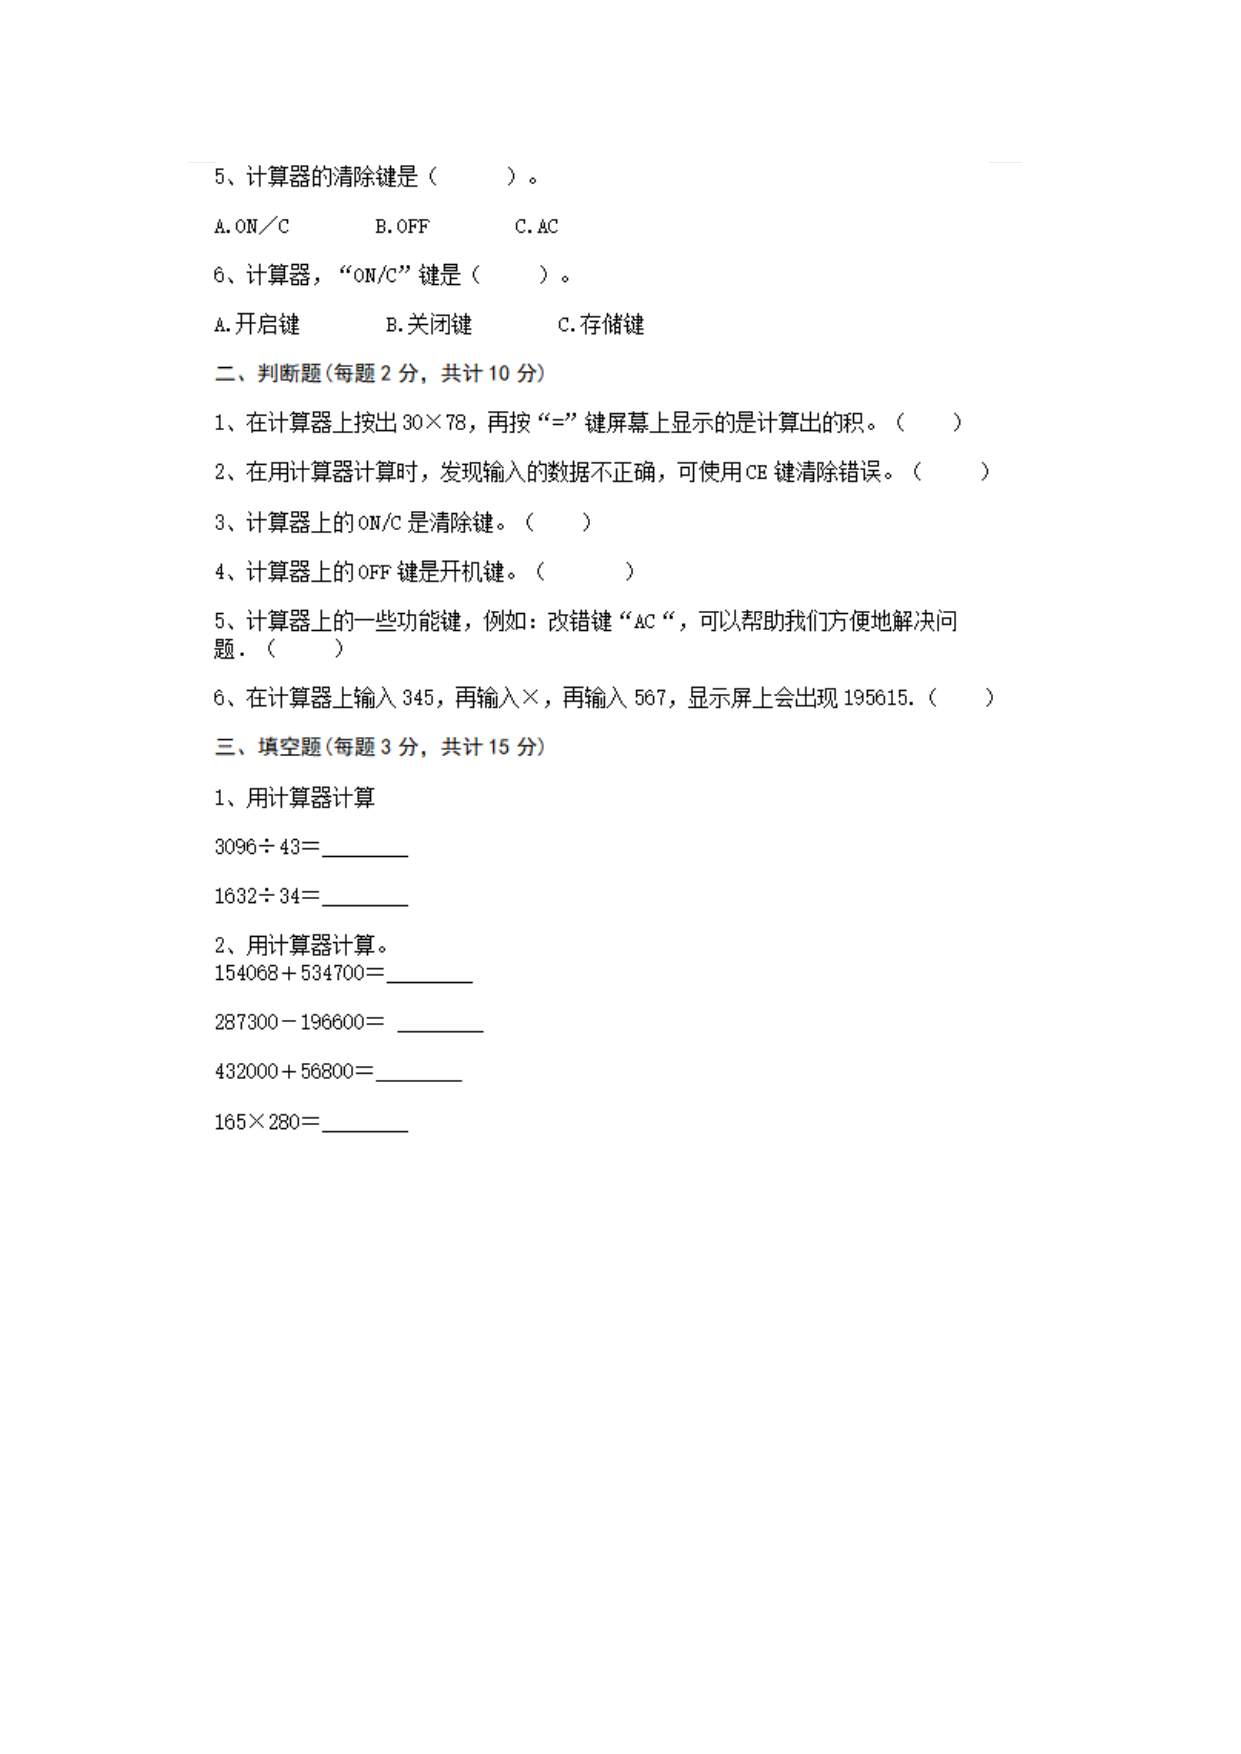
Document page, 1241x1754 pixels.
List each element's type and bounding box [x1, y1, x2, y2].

picture [187, 162, 1053, 1185]
